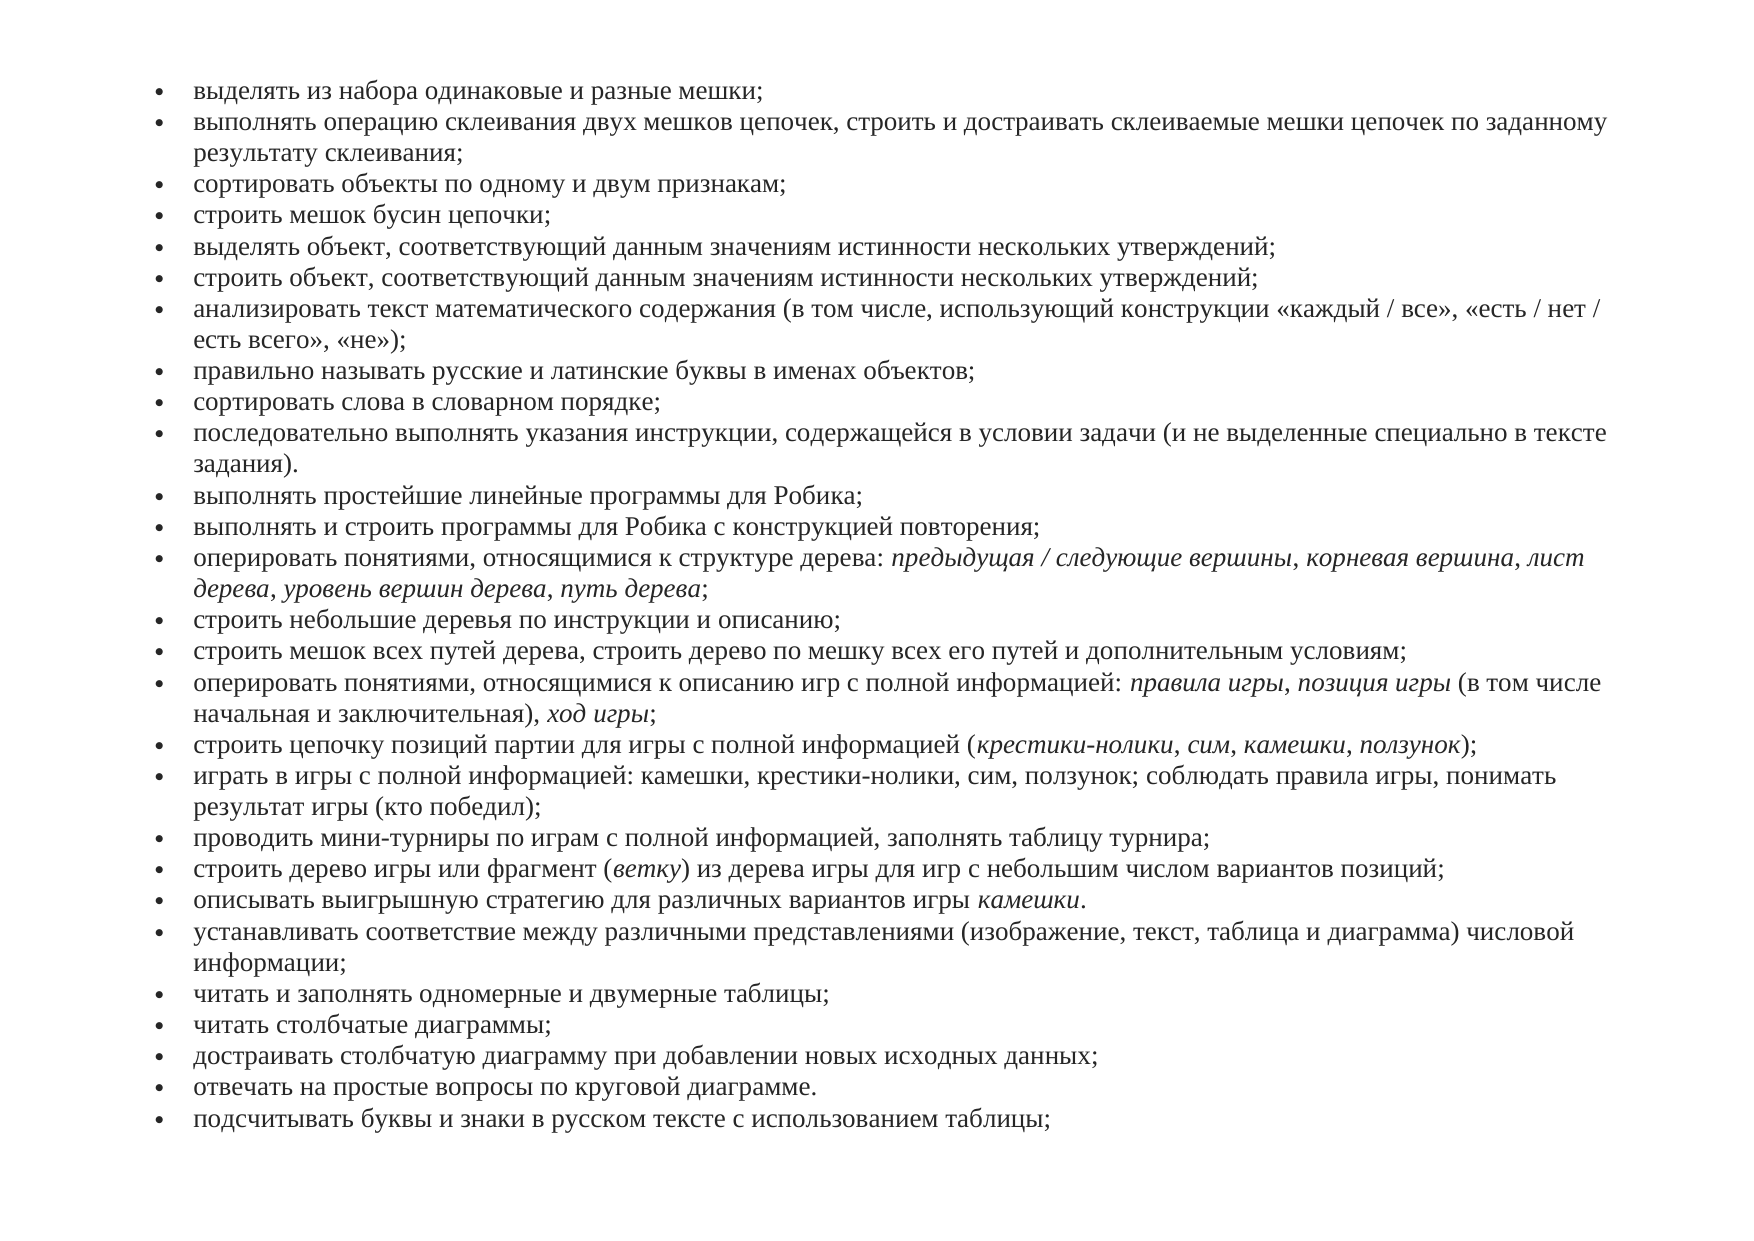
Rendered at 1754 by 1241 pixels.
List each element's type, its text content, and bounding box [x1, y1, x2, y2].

list строить объект, соответствующий данным значениям истинности нескольких утверждений; [156, 261, 1636, 292]
list строить небольшие деревья по инструкции и описанию; [156, 603, 1636, 634]
list отвечать на простые вопросы по круговой диаграмме. [156, 1071, 1636, 1102]
list выделять из набора одинаковые и разные мешки; [156, 74, 1636, 105]
list анализировать текст математического содержания (в том числе, использующий конструкции «каждый / все», «есть / нет / есть всего», «не»); [156, 292, 1636, 354]
list выполнять операцию склеивания двух мешков цепочек, строить и достраивать склеиваемые мешки цепочек по заданному результату склеивания; [156, 105, 1636, 167]
list выполнять простейшие линейные программы для Робика; [156, 479, 1636, 510]
list играть в игры с полной информацией: камешки, крестики-нолики, сим, ползунок; соблюдать правила игры, понимать результат игры (кто победил); [156, 759, 1636, 821]
list достраивать столбчатую диаграмму при добавлении новых исходных данных; [156, 1039, 1636, 1071]
list выполнять и строить программы для Робика с конструкцией повторения; [156, 510, 1636, 541]
list проводить мини-турниры по играм с полной информацией, заполнять таблицу турнира; [156, 821, 1636, 852]
list устанавливать соответствие между различными представлениями (изображение, текст, таблица и диаграмма) числовой информации; [156, 915, 1636, 977]
list сортировать слова в словарном порядке; [156, 385, 1636, 416]
list строить мешок всех путей дерева, строить дерево по мешку всех его путей и дополнительным условиям; [156, 634, 1636, 666]
list читать и заполнять одномерные и двумерные таблицы; [156, 977, 1636, 1008]
list строить цепочку позиций партии для игры с полной информацией (крестики-нолики, сим, камешки, ползунок); [156, 728, 1636, 759]
list читать столбчатые диаграммы; [156, 1008, 1636, 1039]
list выделять объект, соответствующий данным значениям истинности нескольких утверждений; [156, 229, 1636, 261]
list оперировать понятиями, относящимися к описанию игр с полной информацией: правила игры, позиция игры (в том числе начальная и заключительная), ход игры; [156, 666, 1636, 728]
list сортировать объекты по одному и двум признакам; [156, 167, 1636, 198]
list подсчитывать буквы и знаки в русском тексте с использованием таблицы; [156, 1102, 1636, 1133]
list оперировать понятиями, относящимися к структуре дерева: предыдущая / следующие вершины, корневая вершина, лист дерева, уровень вершин дерева, путь дерева; [156, 541, 1636, 603]
list описывать выигрышную стратегию для различных вариантов игры камешки. [156, 884, 1636, 915]
list последовательно выполнять указания инструкции, содержащейся в условии задачи (и не выделенные специально в тексте задания). [156, 416, 1636, 479]
list строить мешок бусин цепочки; [156, 198, 1636, 229]
list строить дерево игры или фрагмент (ветку) из дерева игры для игр с небольшим числом вариантов позиций; [156, 852, 1636, 884]
list правильно называть русские и латинские буквы в именах объектов; [156, 354, 1636, 385]
